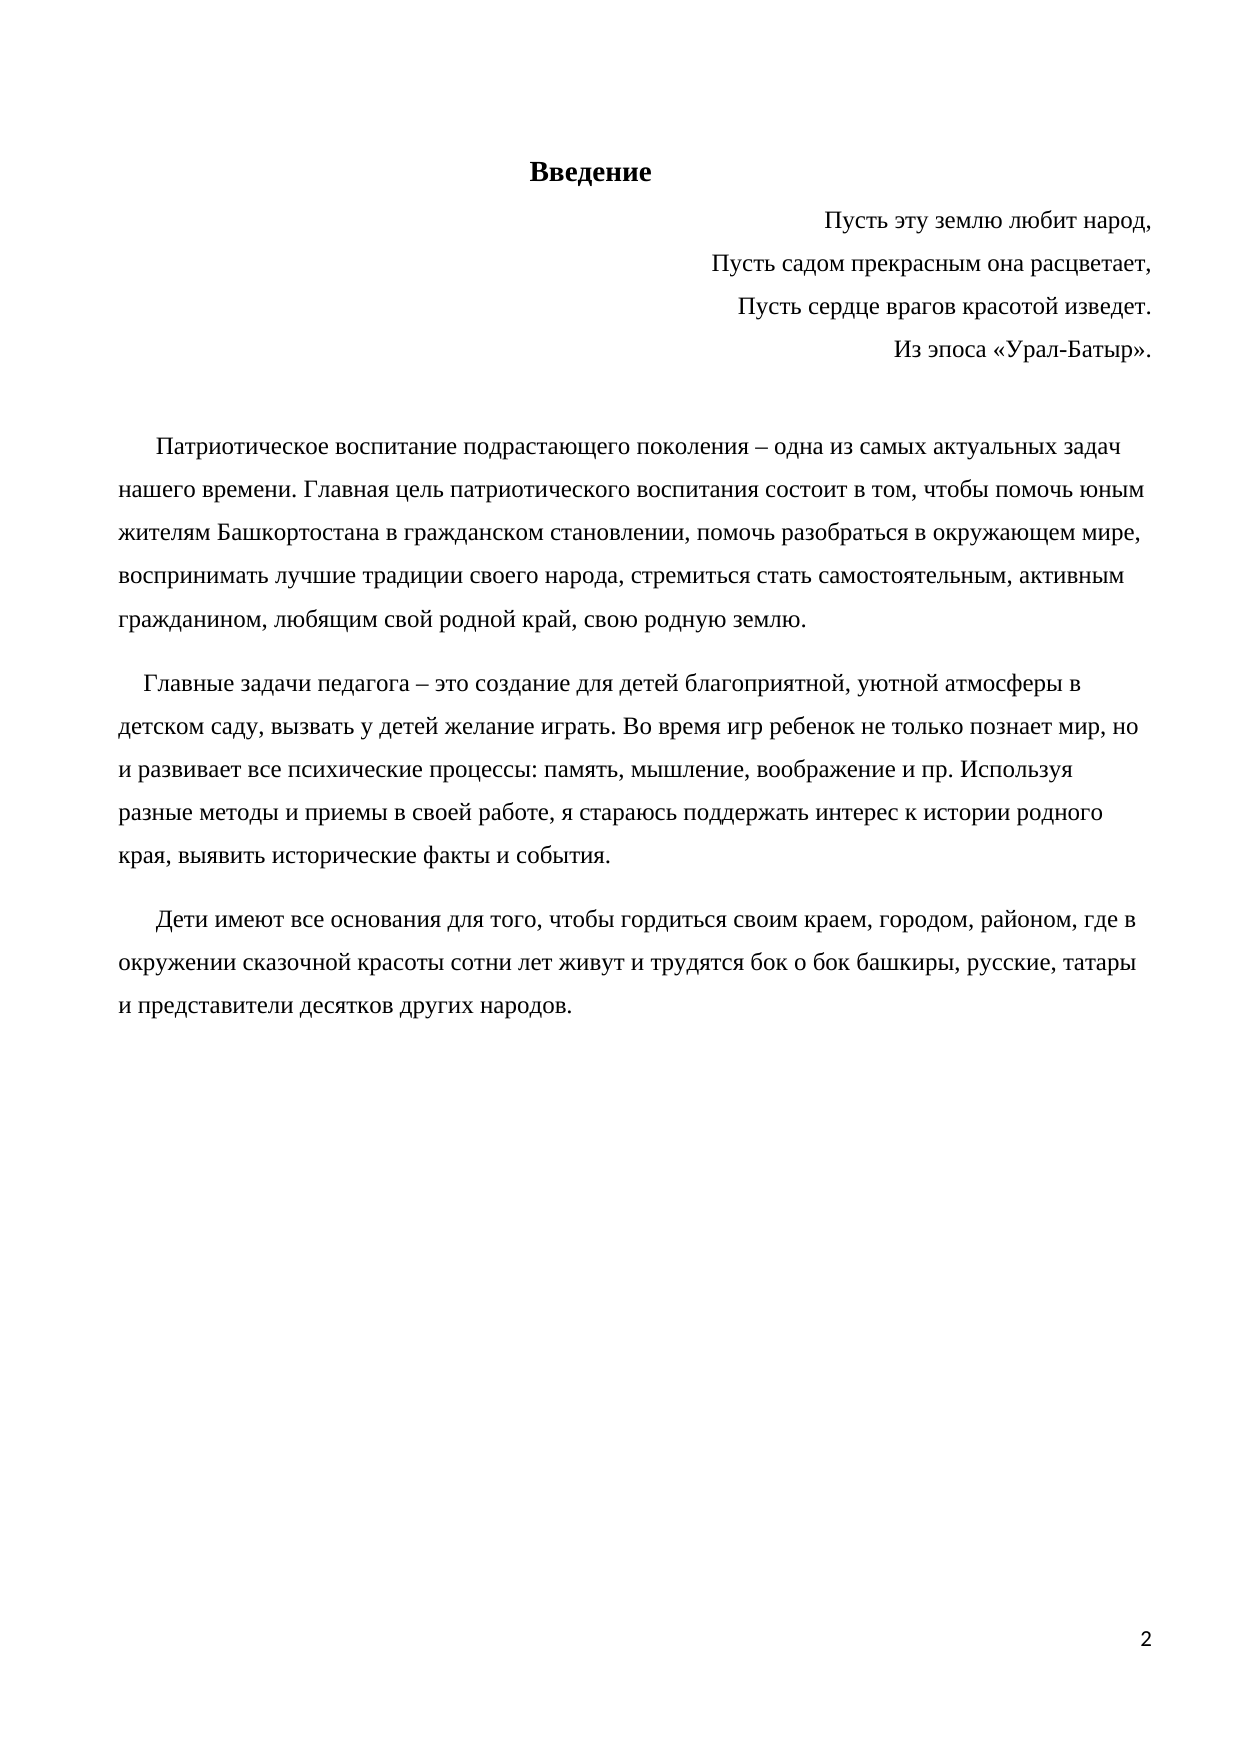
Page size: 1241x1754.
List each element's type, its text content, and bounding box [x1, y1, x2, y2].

text Дети имеют все основания для того, чтобы гордиться своим краем, городом, районом, где в окружении сказочной красоты сотни лет живут и трудятся бок о бок башкиры, русские, татары и представители десятков других народов. [118, 904, 1152, 1019]
text Введение [118, 154, 1063, 188]
text Патриотическое воспитание подрастающего поколения – одна из самых актуальных задач нашего времени. Главная цель патриотического воспитания состоит в том, чтобы помочь юным жителям Башкортостана в гражданском становлении, помочь разобраться в окружающем мире, воспринимать лучшие традиции своего народа, стремиться стать самостоятельным, активным гражданином, любящим свой родной край, свою родную землю. [118, 431, 1152, 632]
text Пусть сердце врагов красотой изведет. [118, 291, 1152, 320]
text Из эпоса «Урал-Батыр». [118, 334, 1152, 363]
text Пусть эту землю любит народ, [118, 205, 1152, 233]
text Пусть садом прекрасным она расцветает, [118, 248, 1152, 277]
text Главные задачи педагога – это создание для детей благоприятной, уютной атмосферы в детском саду, вызвать у детей желание играть. Во время игр ребенок не только познает мир, но и развивает все психические процессы: память, мышление, воображение и пр. Используя разные методы и приемы в своей работе, я стараюсь поддержать интерес к истории родного края, выявить исторические факты и события. [118, 668, 1152, 869]
